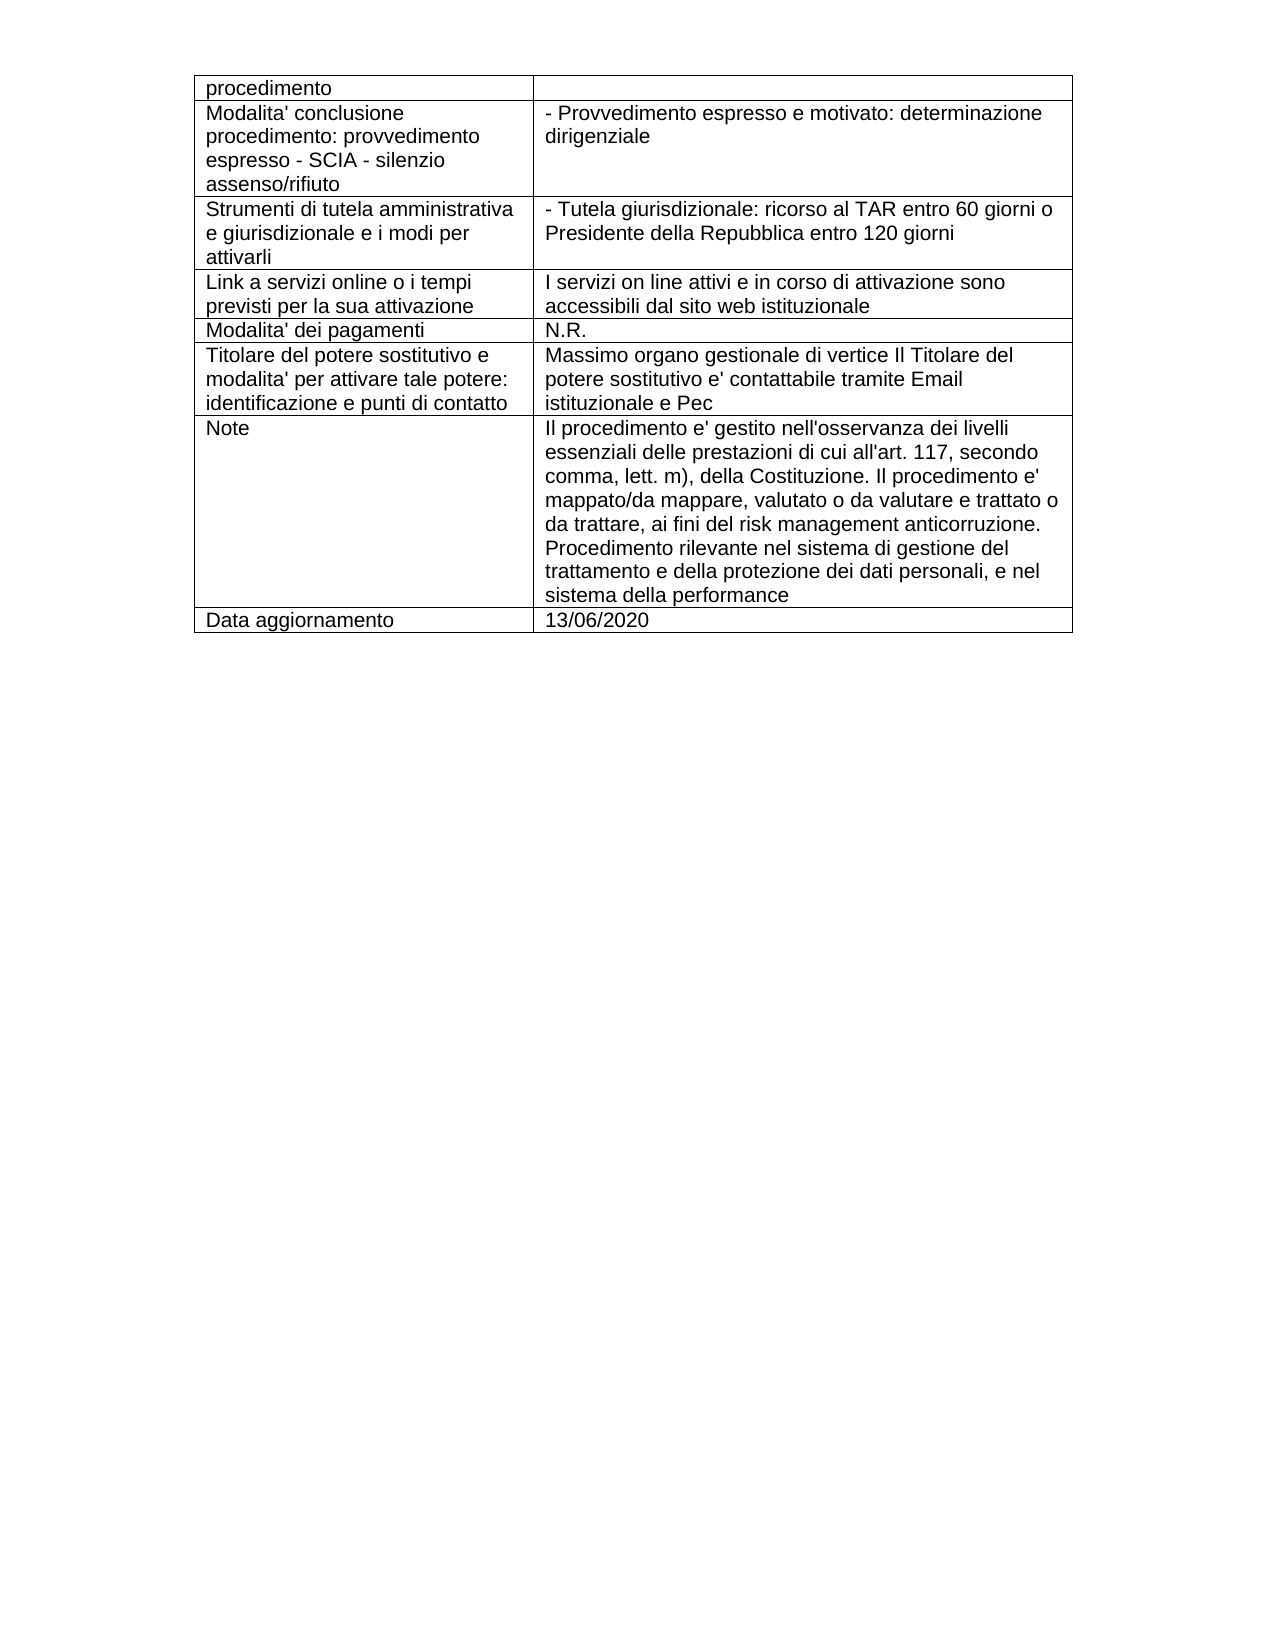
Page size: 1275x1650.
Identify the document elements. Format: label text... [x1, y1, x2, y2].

table_cell 13/06/2020 [534, 608, 1072, 632]
table_cell Link a servizi online o i tempi previsti per la sua attivazione [195, 270, 533, 317]
table_cell N.R. [534, 319, 1072, 342]
table_cell Modalita' conclusione procedimento: provvedimento espresso - SCIA - silenzio assenso/rifiuto [195, 101, 533, 196]
table_cell Titolare del potere sostitutivo e modalita' per attivare tale potere: identificazione e punti di contatto [195, 343, 533, 415]
table_cell Massimo organo gestionale di vertice Il Titolare del potere sostitutivo e' contattabile tramite Email istituzionale e Pec [534, 343, 1072, 415]
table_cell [534, 76, 1072, 100]
table_cell Data aggiornamento [195, 608, 533, 632]
table_cell Modalita' dei pagamenti [195, 319, 533, 342]
table_cell I servizi on line attivi e in corso di attivazione sono accessibili dal sito web istituzionale [534, 270, 1072, 317]
table_cell Il procedimento e' gestito nell'osservanza dei livelli essenziali delle prestazioni di cui all'art. 117, secondo comma, lett. m), della Costituzione. Il procedimento e' mappato/da mappare, valutato o da valutare e trattato o da trattare, ai fini del risk management anticorruzione. Procedimento rilevante nel sistema di gestione del trattamento e della protezione dei dati personali, e nel sistema della performance [534, 416, 1072, 607]
table_cell Strumenti di tutela amministrativa e giurisdizionale e i modi per attivarli [195, 197, 533, 269]
table_cell - Provvedimento espresso e motivato: determinazione dirigenziale [534, 101, 1072, 196]
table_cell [195, 76, 533, 100]
table_cell - Tutela giurisdizionale: ricorso al TAR entro 60 giorni o Presidente della Repubblica entro 120 giorni [534, 197, 1072, 269]
table_cell Note [195, 416, 533, 607]
